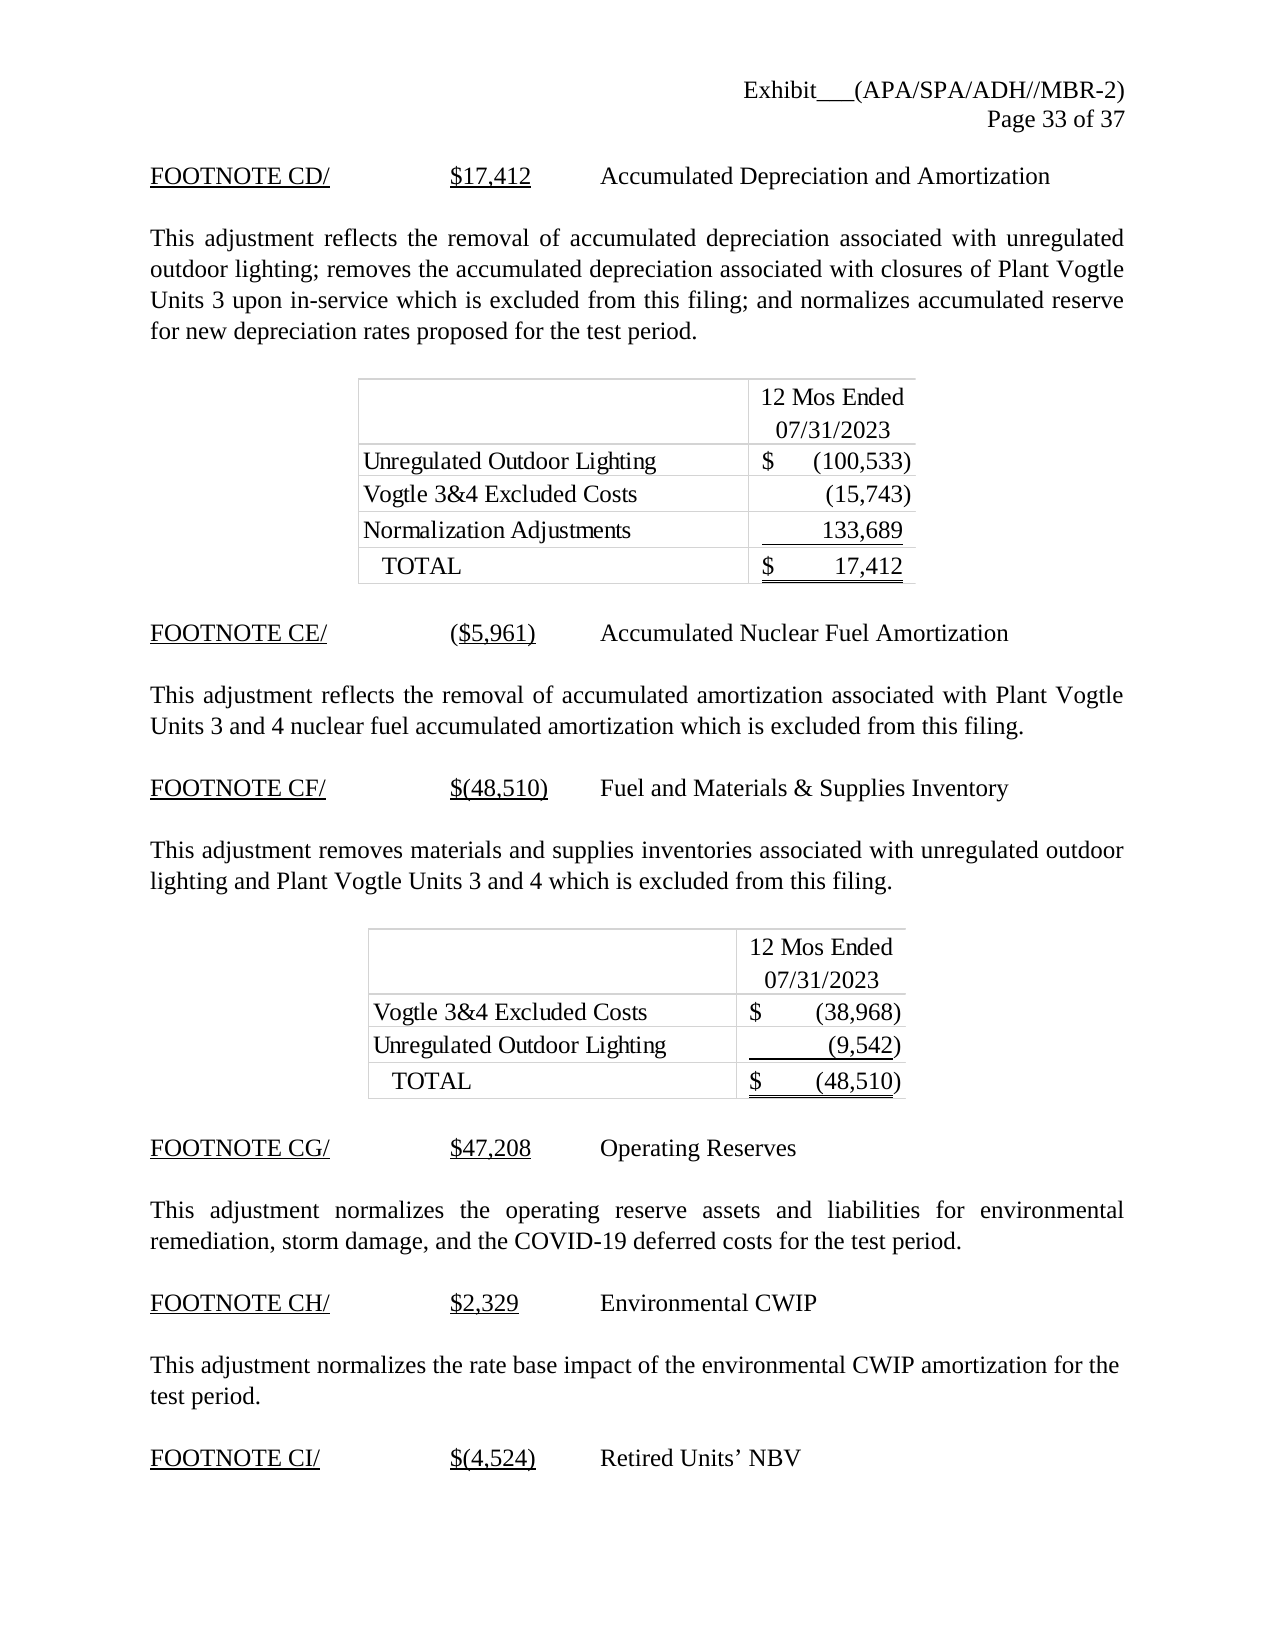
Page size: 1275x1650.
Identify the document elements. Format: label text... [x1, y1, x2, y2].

text This adjustment reflects the removal of accumulated depreciation associated with unregulated outdoor lighting; removes the accumulated depreciation associated with closures of Plant Vogtle Units 3 upon in-service which is excluded from this filing; and normalizes accumulated reserve for new depreciation rates proposed for the test period. [150, 223, 1125, 345]
text This adjustment reflects the removal of accumulated amortization associated with Plant Vogtle Units 3 and 4 nuclear fuel accumulated amortization which is excluded from this filing. [150, 680, 1125, 740]
text FOOTNOTE CG/ $47,208 Operating Reserves [150, 1133, 1125, 1162]
text This adjustment removes materials and supplies inventories associated with unregulated outdoor lighting and Plant Vogtle Units 3 and 4 which is excluded from this filing. [150, 835, 1125, 895]
text FOOTNOTE CH/ $2,329 Environmental CWIP [150, 1288, 1125, 1317]
text FOOTNOTE CE/ ($5,961) Accumulated Nuclear Fuel Amortization [150, 618, 1125, 647]
text FOOTNOTE CF/ $(48,510) Fuel and Materials & Supplies Inventory [150, 773, 1125, 802]
text FOOTNOTE CI/ $(4,524) Retired Units’ NBV [150, 1443, 1125, 1472]
text This adjustment normalizes the rate base impact of the environmental CWIP amortization for the test period. [150, 1350, 1125, 1410]
text This adjustment normalizes the operating reserve assets and liabilities for environmental remediation, storm damage, and the COVID-19 deferred costs for the test period. [150, 1195, 1125, 1255]
text FOOTNOTE CD/ $17,412 Accumulated Depreciation and Amortization [150, 161, 1125, 190]
